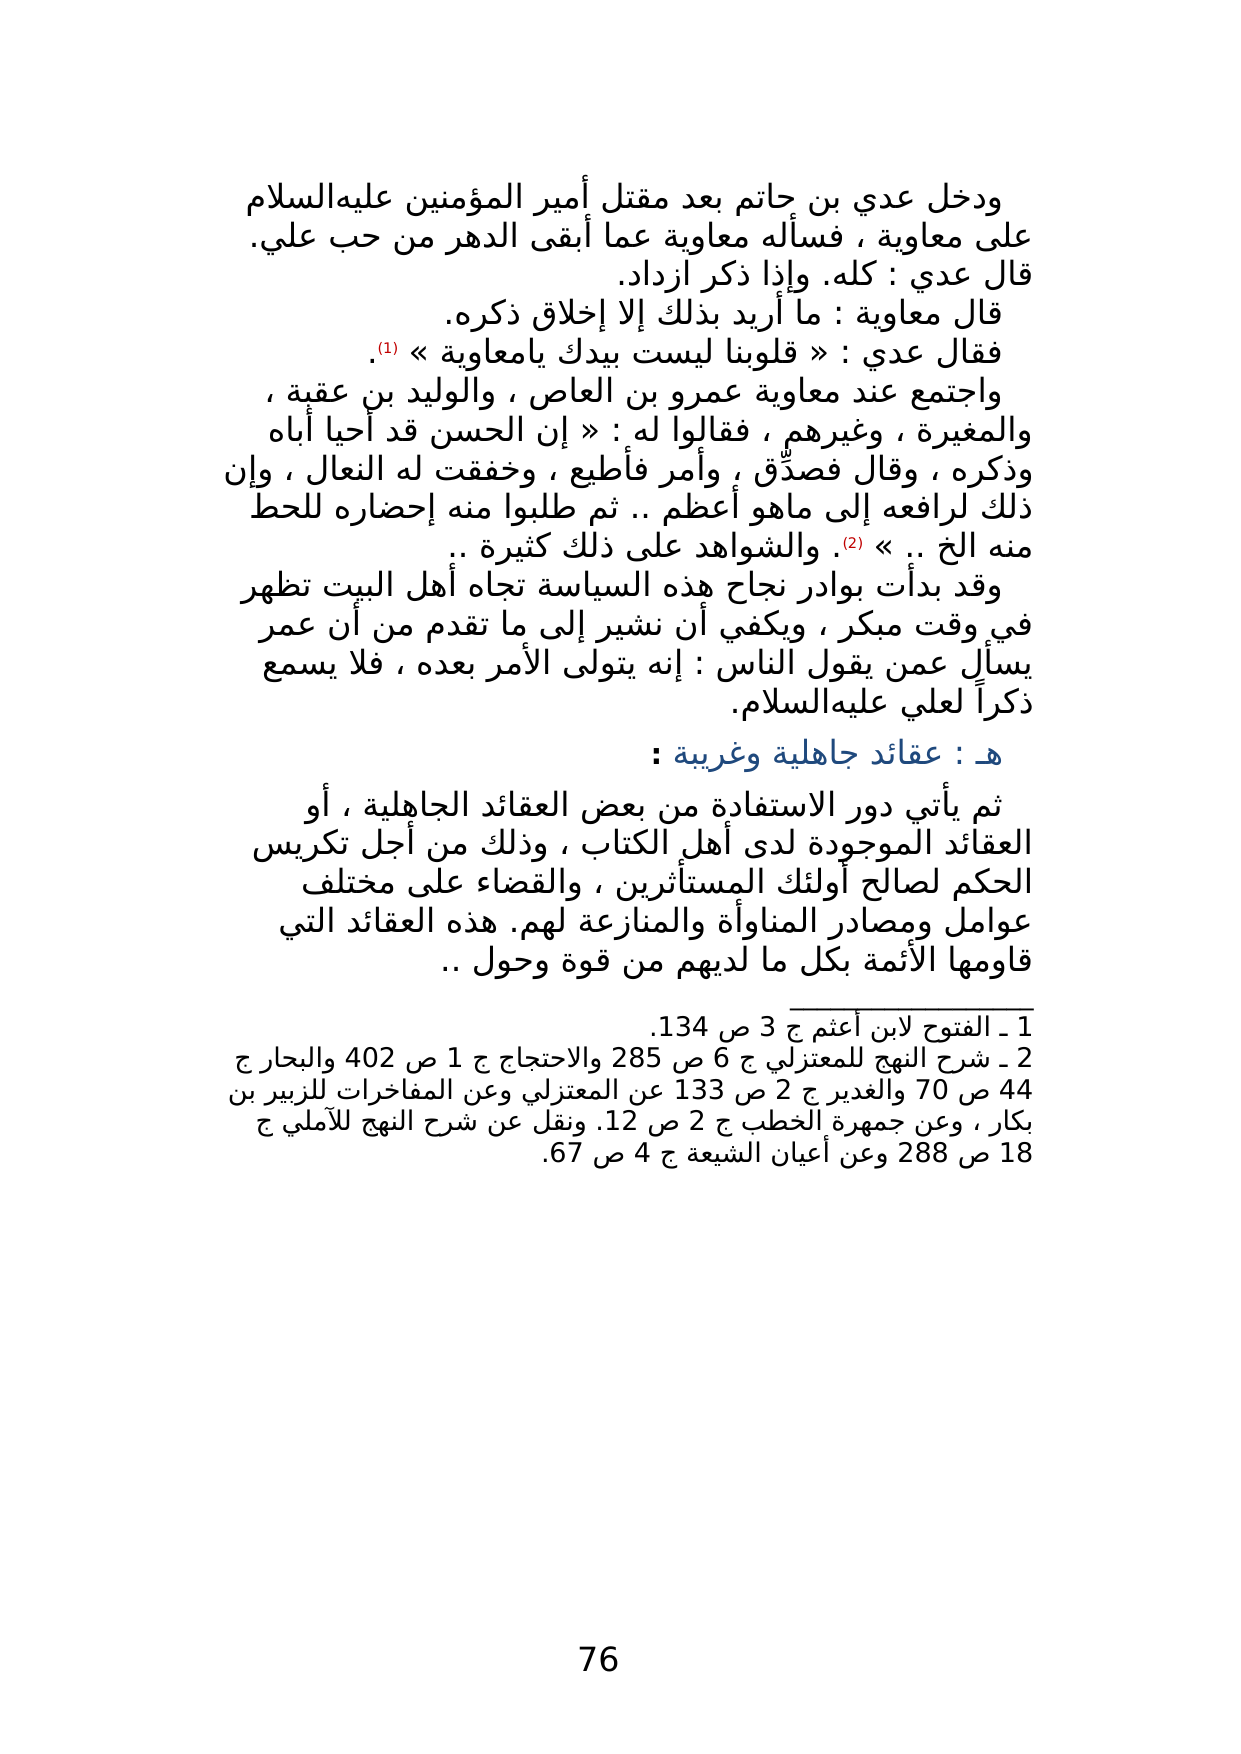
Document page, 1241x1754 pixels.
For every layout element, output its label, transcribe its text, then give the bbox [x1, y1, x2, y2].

text __________________ 1 ـ الفتوح لابن أعثم ج 3 ص 134. [222, 979, 1033, 1042]
text قال معاوية : ما أريد بذلك إلا إخلاق ذكره. [222, 294, 1033, 333]
text واجتمع عند معاوية عمرو بن العاص ، والوليد بن عقبة ، والمغيرة ، وغيرهم ، فقالوا له : « إن الحسن قد أحيا أباه وذكره ، وقال فصدِّق ، وأمر فأطيع ، وخفقت له النعال ، وإن ذلك لرافعه إلى ماهو أعظم .. ثم طلبوا منه إحضاره للحط منه الخ .. » (2). والشواهد على ذلك كثيرة .. [222, 371, 1033, 566]
text ثم يأتي دور الاستفادة من بعض العقائد الجاهلية ، أو العقائد الموجودة لدى أهل الكتاب ، وذلك من أجل تكريس الحكم لصالح أولئك المستأثرين ، والقضاء على مختلف عوامل ومصادر المناوأة والمنازعة لهم. هذه العقائد التي قاومها الأئمة بكل ما لديهم من قوة وحول .. [222, 785, 1033, 979]
text فقال عدي : « قلوبنا ليست بيدك يامعاوية » (1). [222, 333, 1033, 371]
text ودخل عدي بن حاتم بعد مقتل أمير المؤمنين عليه‌السلام على معاوية ، فسأله معاوية عما أبقى الدهر من حب علي. قال عدي : كله. وإذا ذكر ازداد. [222, 177, 1033, 294]
text 2 ـ شرح النهج للمعتزلي ج 6 ص 285 والاحتجاج ج 1 ص 402 والبحار ج 44 ص 70 والغدير ج 2 ص 133 عن المعتزلي وعن المفاخرات للزبير بن بكار ، وعن جمهرة الخطب ج 2 ص 12. ونقل عن شرح النهج للآملي ج 18 ص 288 وعن أعيان الشيعة ج 4 ص 67. [222, 1042, 1033, 1169]
text وقد بدأت بوادر نجاح هذه السياسة تجاه أهل البيت تظهر في وقت مبكر ، ويكفي أن نشير إلى ما تقدم من أن عمر يسأل عمن يقول الناس : إنه يتولى الأمر بعده ، فلا يسمع ذكراً لعلي عليه‌السلام. [222, 566, 1033, 721]
subtitle هـ : عقائد جاهلية وغريبة : [222, 734, 1033, 772]
